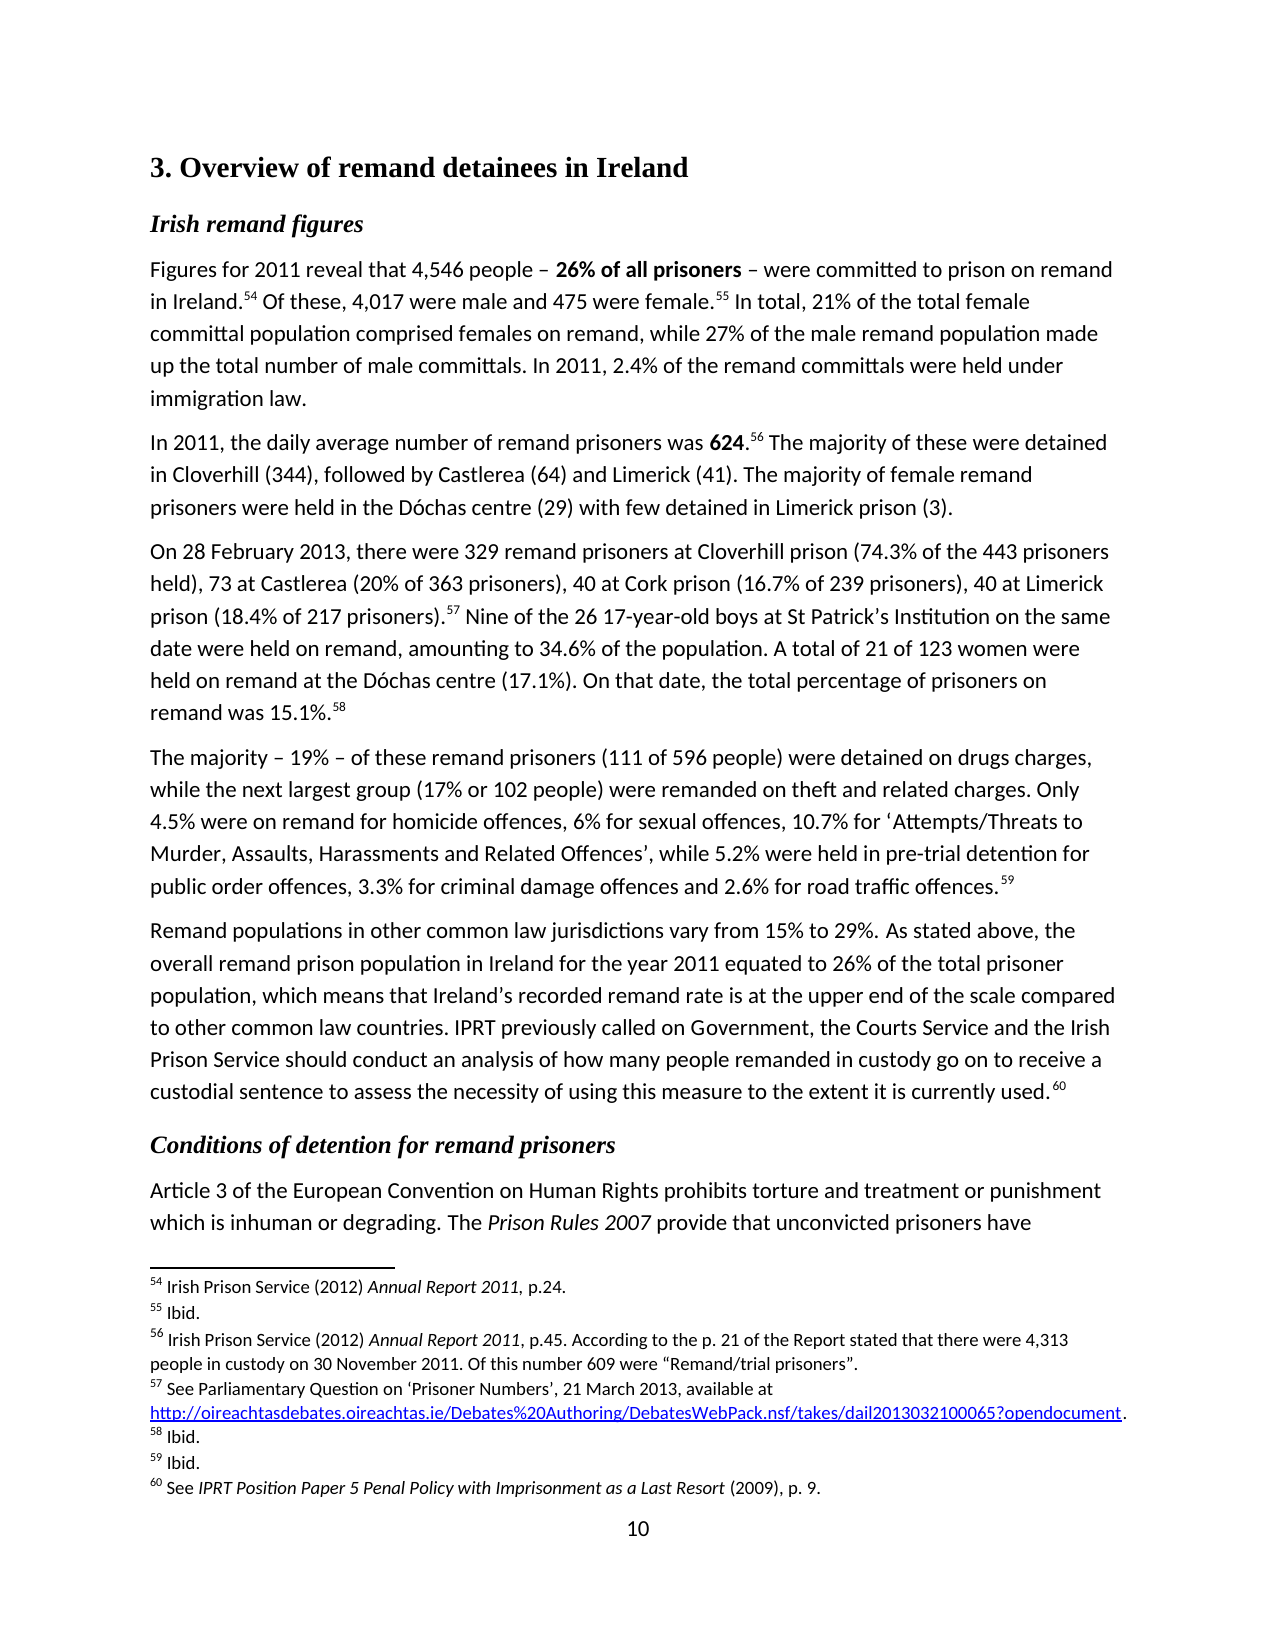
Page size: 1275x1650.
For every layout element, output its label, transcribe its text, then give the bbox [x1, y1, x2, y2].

text Remand populations in other common law jurisdictions vary from 15% to 29%. As stated above, the overall remand prison population in Ireland for the year 2011 equated to 26% of the total prisoner population, which means that Ireland’s recorded remand rate is at the upper end of the scale compared to other common law countries. IPRT previously called on Government, the Courts Service and the Irish Prison Service should conduct an analysis of how many people remanded in custody go on to receive a custodial sentence to assess the necessity of using this measure to the extent it is currently used. [150, 916, 1125, 1105]
text In 2011, the daily average number of remand prisoners was 624. The majority of these were detained in Cloverhill (344), followed by Castlerea (64) and Limerick (41). The majority of female remand prisoners were held in the Dóchas centre (29) with few detained in Limerick prison (3). [150, 428, 1125, 521]
text The majority – 19% – of these remand prisoners (111 of 596 people) were detained on drugs charges, while the next largest group (17% or 102 people) were remanded on theft and related charges. Only 4.5% were on remand for homicide offences, 6% for sexual offences, 10.7% for ‘Attempts/Threats to Murder, Assaults, Harassments and Related Offences’, while 5.2% were held in pre-trial detention for public order offences, 3.3% for criminal damage offences and 2.6% for road traffic offences. [150, 743, 1125, 900]
subtitle Irish remand figures [150, 209, 1125, 238]
subtitle Conditions of detention for remand prisoners [150, 1130, 1125, 1159]
text Figures for 2011 reveal that 4,546 people – 26% of all prisoners – were committed to prison on remand in Ireland. Of these, 4,017 were male and 475 were female. In total, 21% of the total female committal population comprised females on remand, while 27% of the male remand population made up the total number of male committals. In 2011, 2.4% of the remand committals were held under immigration law. [150, 255, 1125, 412]
subtitle 3. Overview of remand detainees in Ireland [150, 150, 1125, 183]
text On 28 February 2013, there were 329 remand prisoners at Cloverhill prison (74.3% of the 443 prisoners held), 73 at Castlerea (20% of 363 prisoners), 40 at Cork prison (16.7% of 239 prisoners), 40 at Limerick prison (18.4% of 217 prisoners). Nine of the 26 17-year-old boys at St Patrick’s Institution on the same date were held on remand, amounting to 34.6% of the population. A total of 21 of 123 women were held on remand at the Dóchas centre (17.1%). On that date, the total percentage of prisoners on remand was 15.1%. [150, 537, 1125, 726]
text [150, 1176, 1125, 1236]
